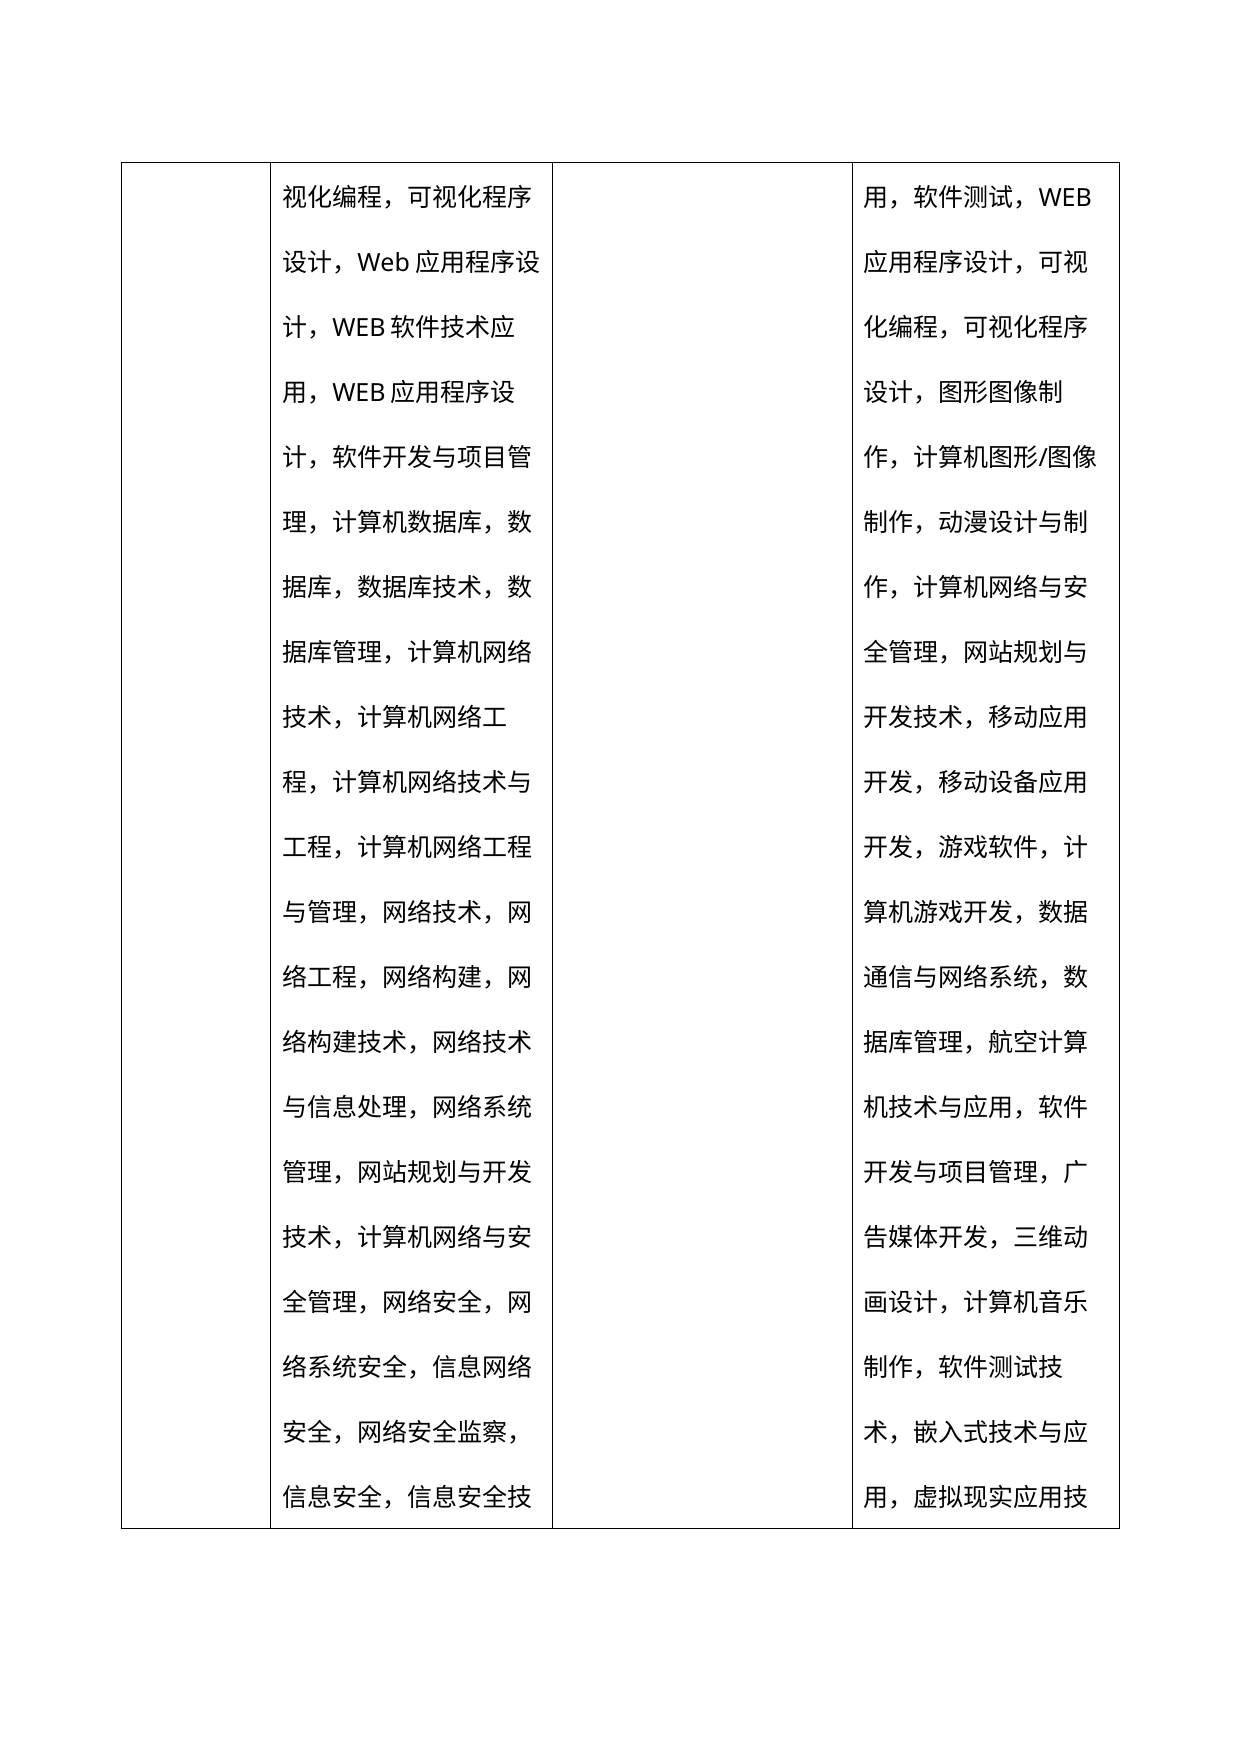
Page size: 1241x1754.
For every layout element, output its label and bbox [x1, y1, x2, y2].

table_cell [853, 163, 1119, 1528]
table_cell [271, 163, 552, 1528]
table_cell [553, 163, 852, 1528]
